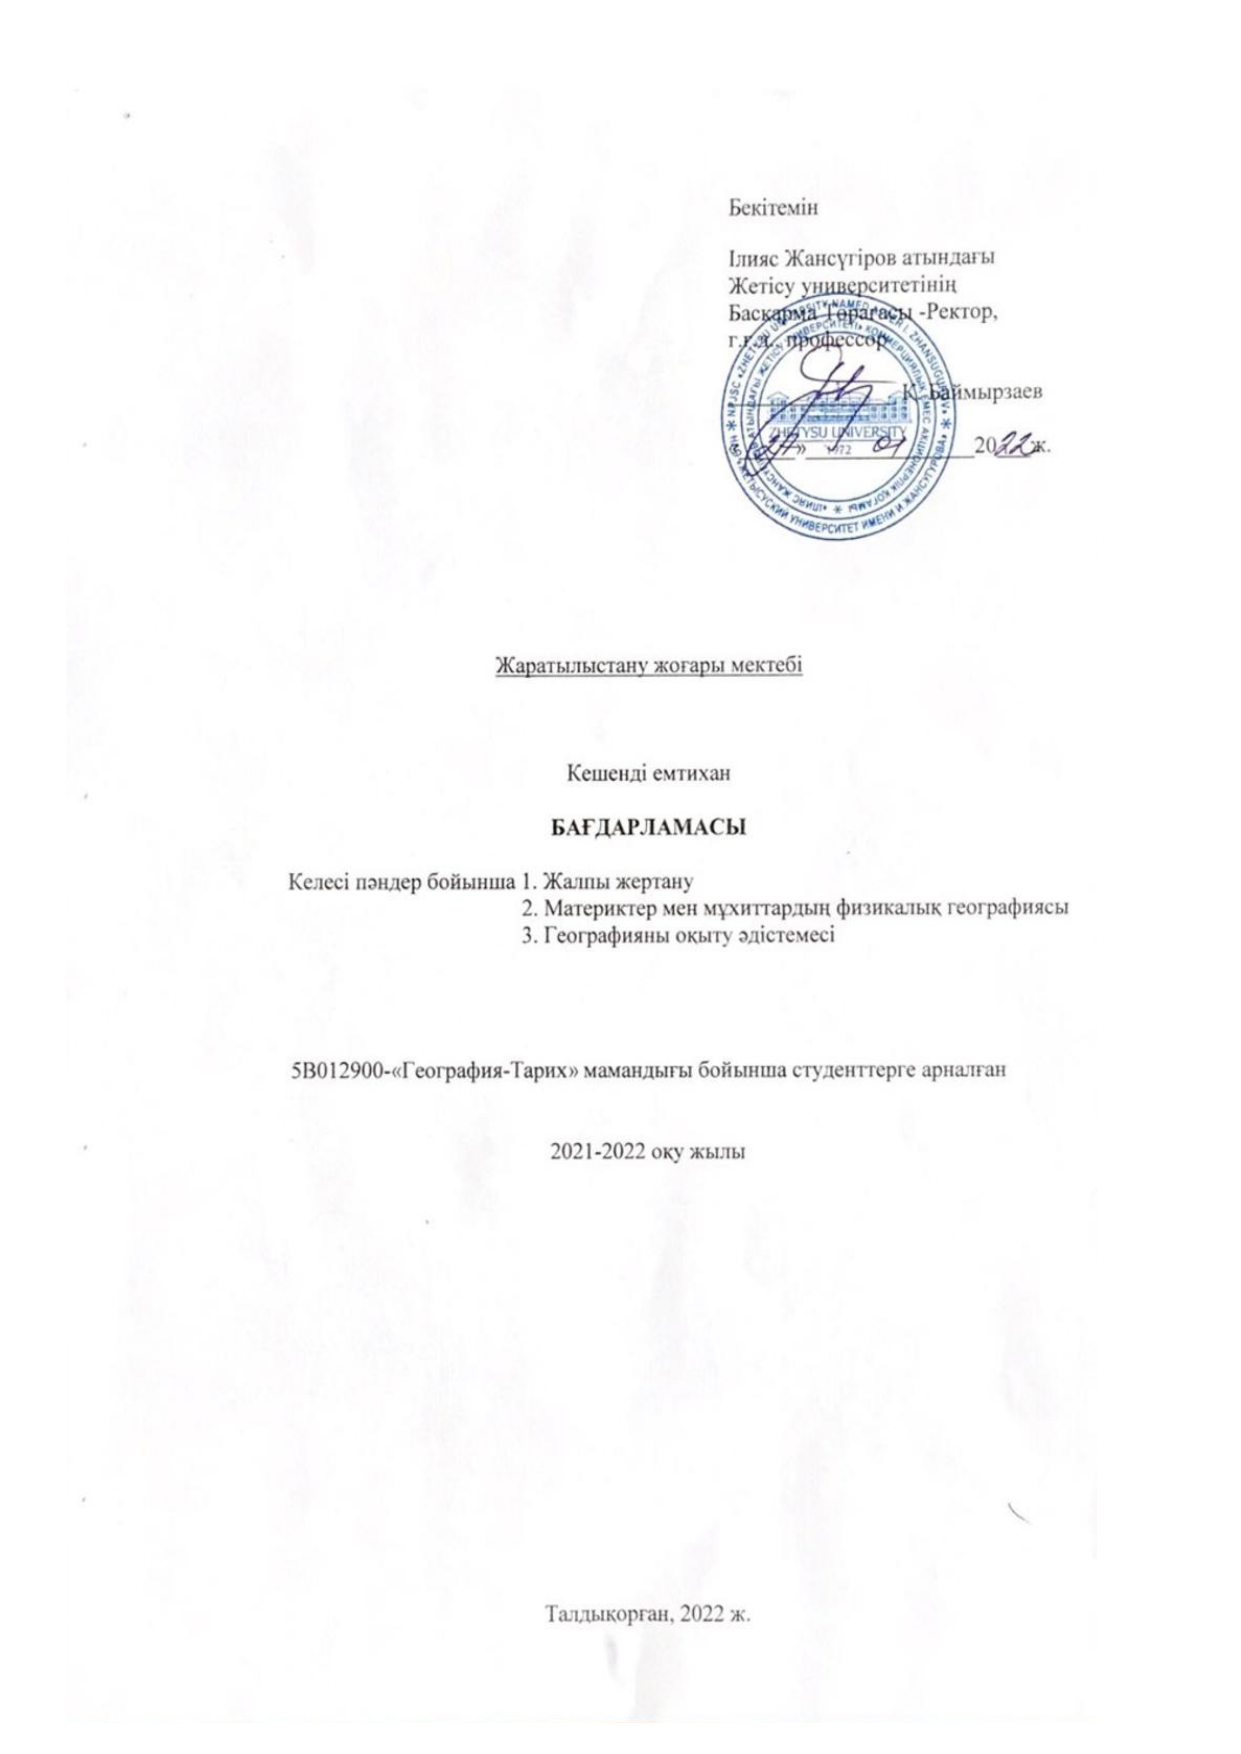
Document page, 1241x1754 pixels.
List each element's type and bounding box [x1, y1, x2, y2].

picture [66, 15, 1097, 1723]
